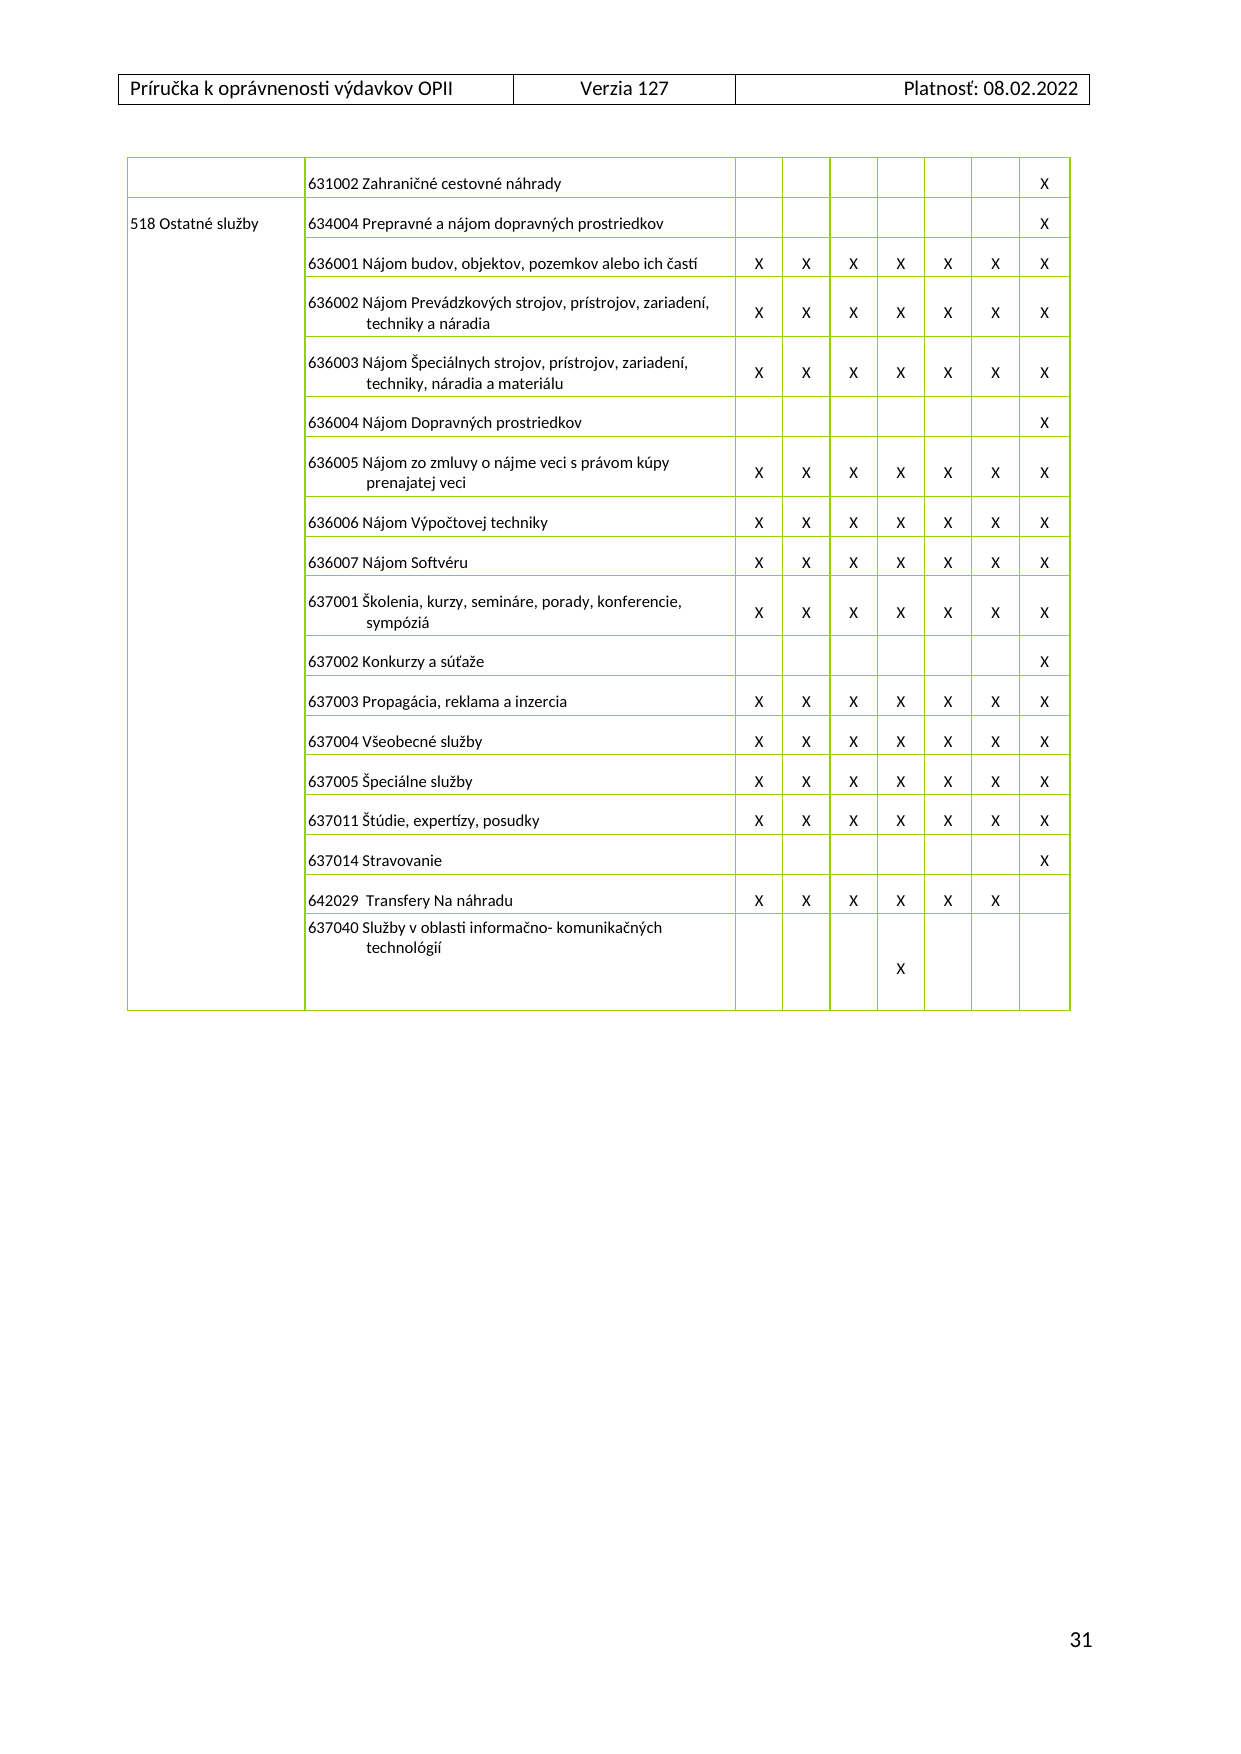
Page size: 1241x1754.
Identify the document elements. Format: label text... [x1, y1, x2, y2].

table_cell X [783, 537, 829, 575]
table_cell [925, 636, 971, 675]
table_cell [831, 158, 877, 197]
table_cell X [736, 238, 782, 276]
table_cell [878, 397, 924, 436]
table_cell X [1020, 676, 1069, 715]
table_cell X [831, 676, 877, 715]
table_cell X [1020, 576, 1069, 635]
table_cell X [878, 337, 924, 396]
table_cell X [831, 238, 877, 276]
table_cell X [783, 875, 829, 913]
table_cell [972, 158, 1019, 197]
table_cell [925, 198, 971, 237]
table_cell 636002 Nájom Prevádzkových strojov, prístrojov, zariadení, techniky a náradia [306, 277, 735, 336]
table_cell 637004 Všeobecné služby [306, 716, 735, 754]
table_cell 637002 Konkurzy a súťaže [306, 636, 735, 675]
table_cell X [1020, 437, 1069, 496]
table_cell [783, 158, 829, 197]
table_cell 636004 Nájom Dopravných prostriedkov [306, 397, 735, 436]
table_cell X [736, 277, 782, 336]
table_cell X [925, 277, 971, 336]
table_cell X [972, 337, 1019, 396]
table_cell [831, 914, 877, 1010]
table_cell X [925, 238, 971, 276]
table_cell 637005 Špeciálne služby [306, 755, 735, 794]
table_cell X [736, 716, 782, 754]
table_cell X [1020, 397, 1069, 436]
table_cell X [783, 238, 829, 276]
table_cell 636001 Nájom budov, objektov, pozemkov alebo ich častí [306, 238, 735, 276]
table_cell X [972, 755, 1019, 794]
table_cell 637011 Štúdie, expertízy, posudky [306, 795, 735, 834]
table_cell [831, 198, 877, 237]
table_cell 637003 Propagácia, reklama a inzercia [306, 676, 735, 715]
table_cell [1020, 914, 1069, 1010]
table_cell X [736, 676, 782, 715]
table_cell X [1020, 537, 1069, 575]
table_cell [972, 835, 1019, 873]
table_cell X [925, 716, 971, 754]
table_cell [878, 636, 924, 675]
table_cell [925, 158, 971, 197]
table_cell X [831, 277, 877, 336]
table_cell [736, 636, 782, 675]
table_cell X [831, 716, 877, 754]
table_cell [925, 397, 971, 436]
table_cell X [1020, 795, 1069, 834]
table_cell X [878, 238, 924, 276]
table_cell X [972, 576, 1019, 635]
table_cell [783, 198, 829, 237]
table_cell [736, 158, 782, 197]
table_cell [783, 835, 829, 873]
table_cell [972, 636, 1019, 675]
table_cell X [783, 337, 829, 396]
table_cell X [925, 497, 971, 536]
table_cell X [736, 875, 782, 913]
table_cell [783, 397, 829, 436]
table_cell X [878, 914, 924, 1010]
table_cell X [925, 337, 971, 396]
table_cell 634004 Prepravné a nájom dopravných prostriedkov [306, 198, 735, 237]
table_cell 636007 Nájom Softvéru [306, 537, 735, 575]
table_cell X [878, 755, 924, 794]
table_cell X [925, 576, 971, 635]
table_cell 637014 Stravovanie [306, 835, 735, 873]
table_cell [972, 198, 1019, 237]
table_cell X [831, 795, 877, 834]
table_cell 642029 Transfery Na náhradu [306, 875, 735, 913]
table_cell X [1020, 755, 1069, 794]
table_cell X [972, 875, 1019, 913]
table_cell [878, 158, 924, 197]
table_cell X [1020, 158, 1069, 197]
table_cell X [1020, 716, 1069, 754]
table_cell X [783, 716, 829, 754]
table_cell X [783, 755, 829, 794]
table_cell X [783, 497, 829, 536]
table_cell X [831, 497, 877, 536]
table_cell X [736, 337, 782, 396]
table_cell X [831, 576, 877, 635]
table_cell [878, 198, 924, 237]
table_cell X [972, 277, 1019, 336]
table_cell X [972, 716, 1019, 754]
table_cell X [831, 437, 877, 496]
table_cell [925, 914, 971, 1010]
table_cell X [878, 537, 924, 575]
table_cell X [736, 437, 782, 496]
table_cell [783, 914, 829, 1010]
table_cell X [736, 497, 782, 536]
table_cell X [878, 437, 924, 496]
table_cell [925, 835, 971, 873]
table_cell [736, 914, 782, 1010]
table_cell X [1020, 277, 1069, 336]
table_cell X [783, 676, 829, 715]
table_cell X [736, 795, 782, 834]
table_cell X [925, 537, 971, 575]
table_cell [736, 198, 782, 237]
table_cell X [925, 875, 971, 913]
table_cell X [878, 676, 924, 715]
table_cell [1020, 875, 1069, 913]
table_cell X [925, 755, 971, 794]
table_cell [783, 636, 829, 675]
table_cell [736, 835, 782, 873]
table_cell X [783, 576, 829, 635]
table_cell [972, 397, 1019, 436]
table_cell X [878, 795, 924, 834]
table_cell X [1020, 337, 1069, 396]
table_cell 636005 Nájom zo zmluvy o nájme veci s právom kúpy prenajatej veci [306, 437, 735, 496]
table_cell X [878, 576, 924, 635]
table_cell X [831, 337, 877, 396]
table_cell 636003 Nájom Špeciálnych strojov, prístrojov, zariadení, techniky, náradia a materiálu [306, 337, 735, 396]
table_cell X [972, 795, 1019, 834]
table_cell X [925, 676, 971, 715]
table_cell X [925, 437, 971, 496]
table_cell X [972, 437, 1019, 496]
table_cell X [783, 277, 829, 336]
table_cell X [1020, 835, 1069, 873]
table_cell X [878, 875, 924, 913]
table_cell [128, 158, 304, 197]
table_cell X [972, 238, 1019, 276]
table_cell 637001 Školenia, kurzy, semináre, porady, konferencie, sympóziá [306, 576, 735, 635]
table_cell X [1020, 238, 1069, 276]
table_cell X [783, 437, 829, 496]
table_cell X [783, 795, 829, 834]
table_cell X [878, 716, 924, 754]
table_cell X [831, 537, 877, 575]
table_cell [831, 835, 877, 873]
table_cell 636006 Nájom Výpočtovej techniky [306, 497, 735, 536]
table_cell 518 Ostatné služby [128, 198, 304, 1010]
table_cell X [831, 875, 877, 913]
table_cell [972, 914, 1019, 1010]
table_cell X [878, 497, 924, 536]
table_cell X [1020, 636, 1069, 675]
table_cell 631002 Zahraničné cestovné náhrady [306, 158, 735, 197]
table_cell X [736, 537, 782, 575]
table_cell X [972, 537, 1019, 575]
table_cell X [972, 676, 1019, 715]
table_cell [736, 397, 782, 436]
table_cell [831, 636, 877, 675]
table_cell X [925, 795, 971, 834]
table_cell X [878, 277, 924, 336]
table_cell [878, 835, 924, 873]
table_cell [831, 397, 877, 436]
table_cell X [1020, 198, 1069, 237]
table_cell X [1020, 497, 1069, 536]
table_cell 637040 Služby v oblasti informačno- komunikačných technológií [306, 914, 735, 1010]
table_cell X [831, 755, 877, 794]
table_cell X [736, 576, 782, 635]
table_cell X [972, 497, 1019, 536]
table_cell X [736, 755, 782, 794]
